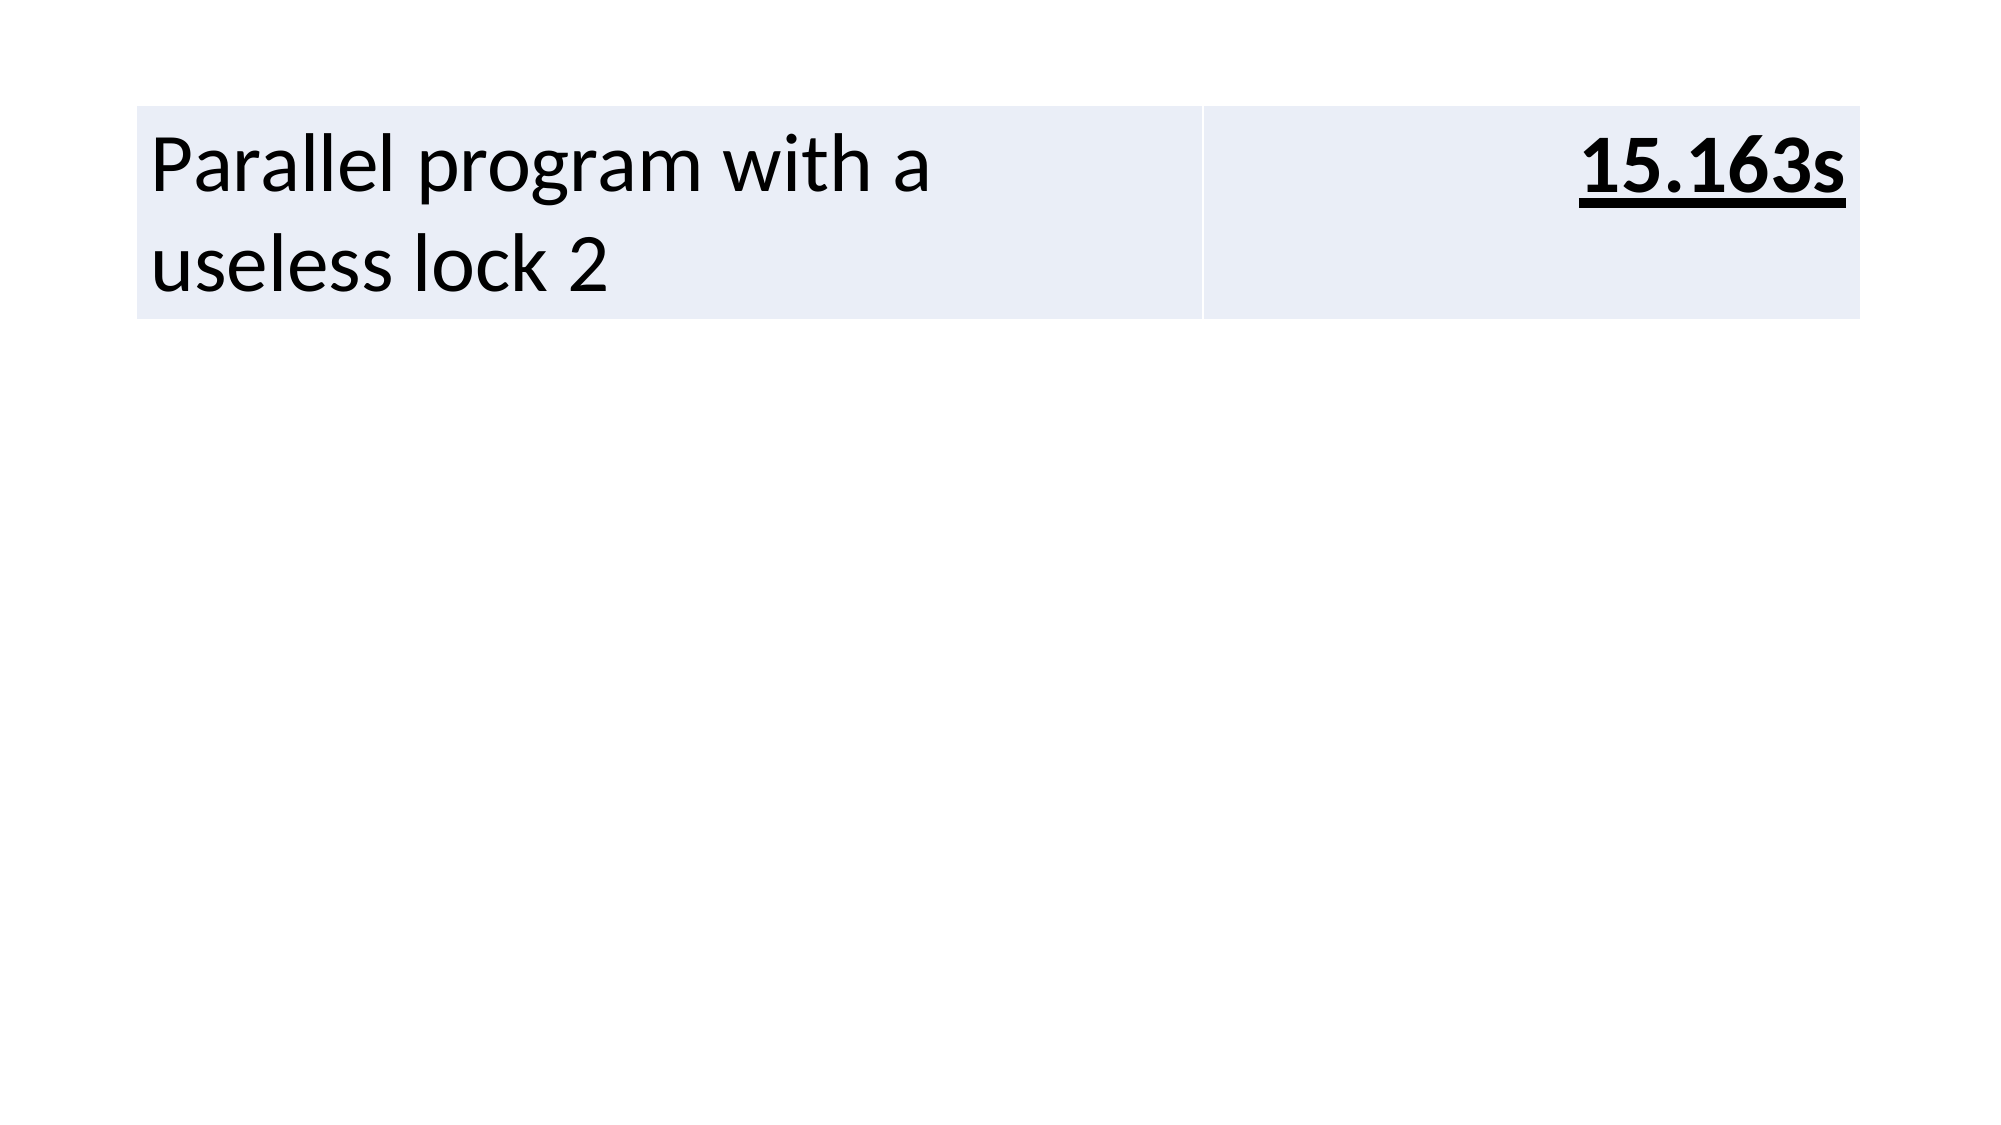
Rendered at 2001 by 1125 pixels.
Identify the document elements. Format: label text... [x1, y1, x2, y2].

table_cell 15.163s [1204, 106, 1860, 319]
table_cell Parallel program with a useless lock 2 [137, 106, 1202, 319]
